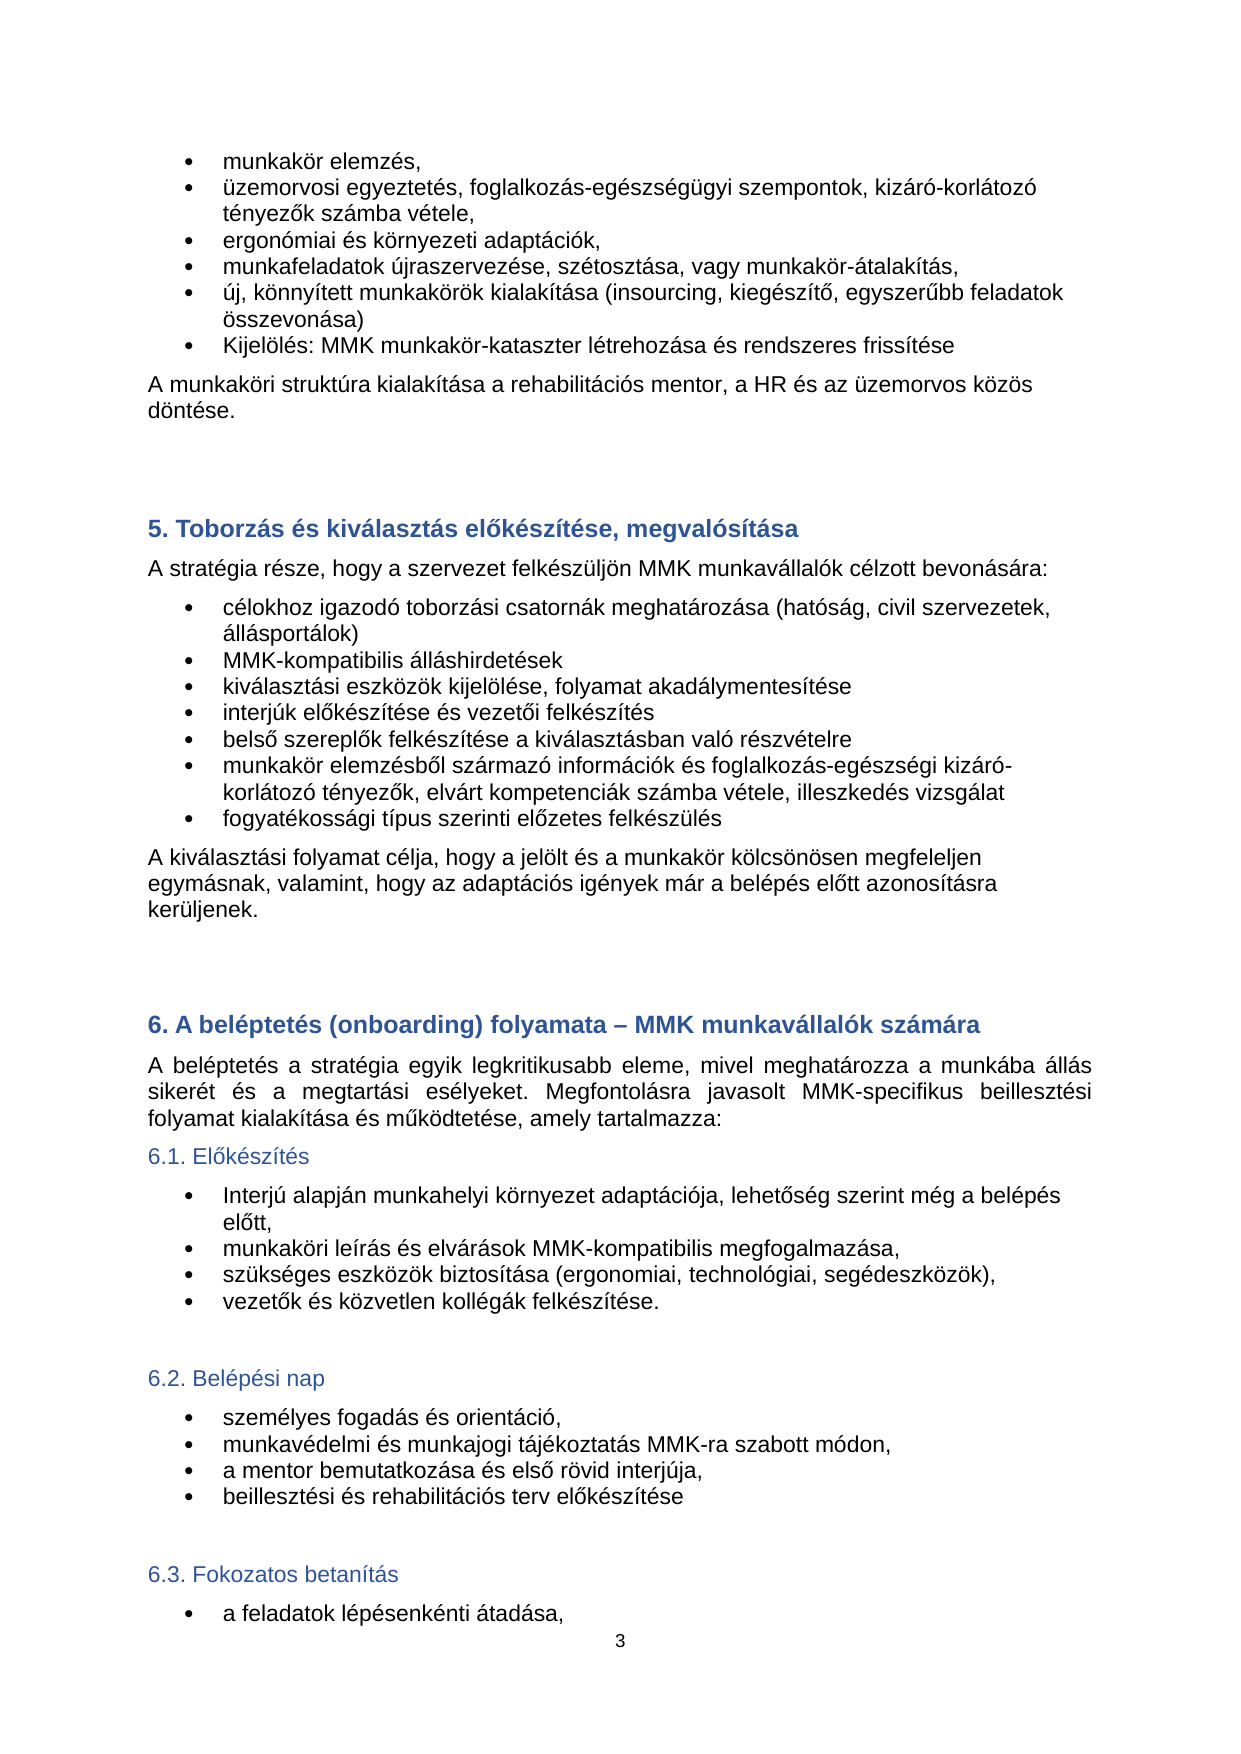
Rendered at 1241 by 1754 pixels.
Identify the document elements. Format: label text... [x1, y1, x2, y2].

subtitle 6.2. Belépési nap [148, 1365, 1093, 1392]
list Interjú alapján munkahelyi környezet adaptációja, lehetőség szerint még a belépés előtt, [185, 1182, 1093, 1235]
list szükséges eszközök biztosítása (ergonomiai, technológiai, segédeszközök), [185, 1261, 1093, 1288]
list Kijelölés: MMK munkakör-kataszter létrehozása és rendszeres frissítése [185, 332, 1093, 358]
subtitle 6. A beléptetés (onboarding) folyamata – MMK munkavállalók számára [148, 1011, 1093, 1039]
list beillesztési és rehabilitációs terv előkészítése [185, 1483, 1093, 1509]
subtitle 6.3. Fokozatos betanítás [148, 1561, 1093, 1587]
subtitle 5. Toborzás és kiválasztás előkészítése, megvalósítása [148, 514, 1093, 543]
list vezetők és közvetlen kollégák felkészítése. [185, 1288, 1093, 1314]
text A beléptetés a stratégia egyik legkritikusabb eleme, mivel meghatározza a munkába állás sikerét és a megtartási esélyeket. Megfontolásra javasolt MMK-specifikus beillesztési folyamat kialakítása és működtetése, amely tartalmazza: [148, 1052, 1093, 1131]
list a mentor bemutatkozása és első rövid interjúja, [185, 1457, 1093, 1483]
list munkaköri leírás és elvárások MMK-kompatibilis megfogalmazása, [185, 1235, 1093, 1261]
list MMK-kompatibilis álláshirdetések [185, 647, 1093, 673]
list fogyatékossági típus szerinti előzetes felkészülés [185, 805, 1093, 831]
list belső szereplők felkészítése a kiválasztásban való részvételre [185, 726, 1093, 752]
list interjúk előkészítése és vezetői felkészítés [185, 699, 1093, 726]
list munkakör elemzés, [185, 148, 1093, 174]
text A kiválasztási folyamat célja, hogy a jelölt és a munkakör kölcsönösen megfeleljen egymásnak, valamint, hogy az adaptációs igények már a belépés előtt azonosításra kerüljenek. [148, 844, 1093, 923]
list munkafeladatok újraszervezése, szétosztása, vagy munkakör-átalakítás, [185, 253, 1093, 279]
list személyes fogadás és orientáció, [185, 1404, 1093, 1431]
list a feladatok lépésenkénti átadása, [185, 1600, 1093, 1626]
list munkavédelmi és munkajogi tájékoztatás MMK-ra szabott módon, [185, 1431, 1093, 1457]
list kiválasztási eszközök kijelölése, folyamat akadálymentesítése [185, 673, 1093, 699]
text A munkaköri struktúra kialakítása a rehabilitációs mentor, a HR és az üzemorvos közös döntése. [148, 371, 1093, 424]
text A stratégia része, hogy a szervezet felkészüljön MMK munkavállalók célzott bevonására: [148, 555, 1093, 581]
subtitle 6.1. Előkészítés [148, 1143, 1093, 1170]
list célokhoz igazodó toborzási csatornák meghatározása (hatóság, civil szervezetek, állásportálok) [185, 594, 1093, 647]
list ergonómiai és környezeti adaptációk, [185, 227, 1093, 253]
list üzemorvosi egyeztetés, foglalkozás-egészségügyi szempontok, kizáró-korlátozó tényezők számba vétele, [185, 174, 1093, 227]
list új, könnyített munkakörök kialakítása (insourcing, kiegészítő, egyszerűbb feladatok összevonása) [185, 279, 1093, 332]
list munkakör elemzésből származó információk és foglalkozás-egészségi kizáró-korlátozó tényezők, elvárt kompetenciák számba vétele, illeszkedés vizsgálat [185, 752, 1093, 805]
